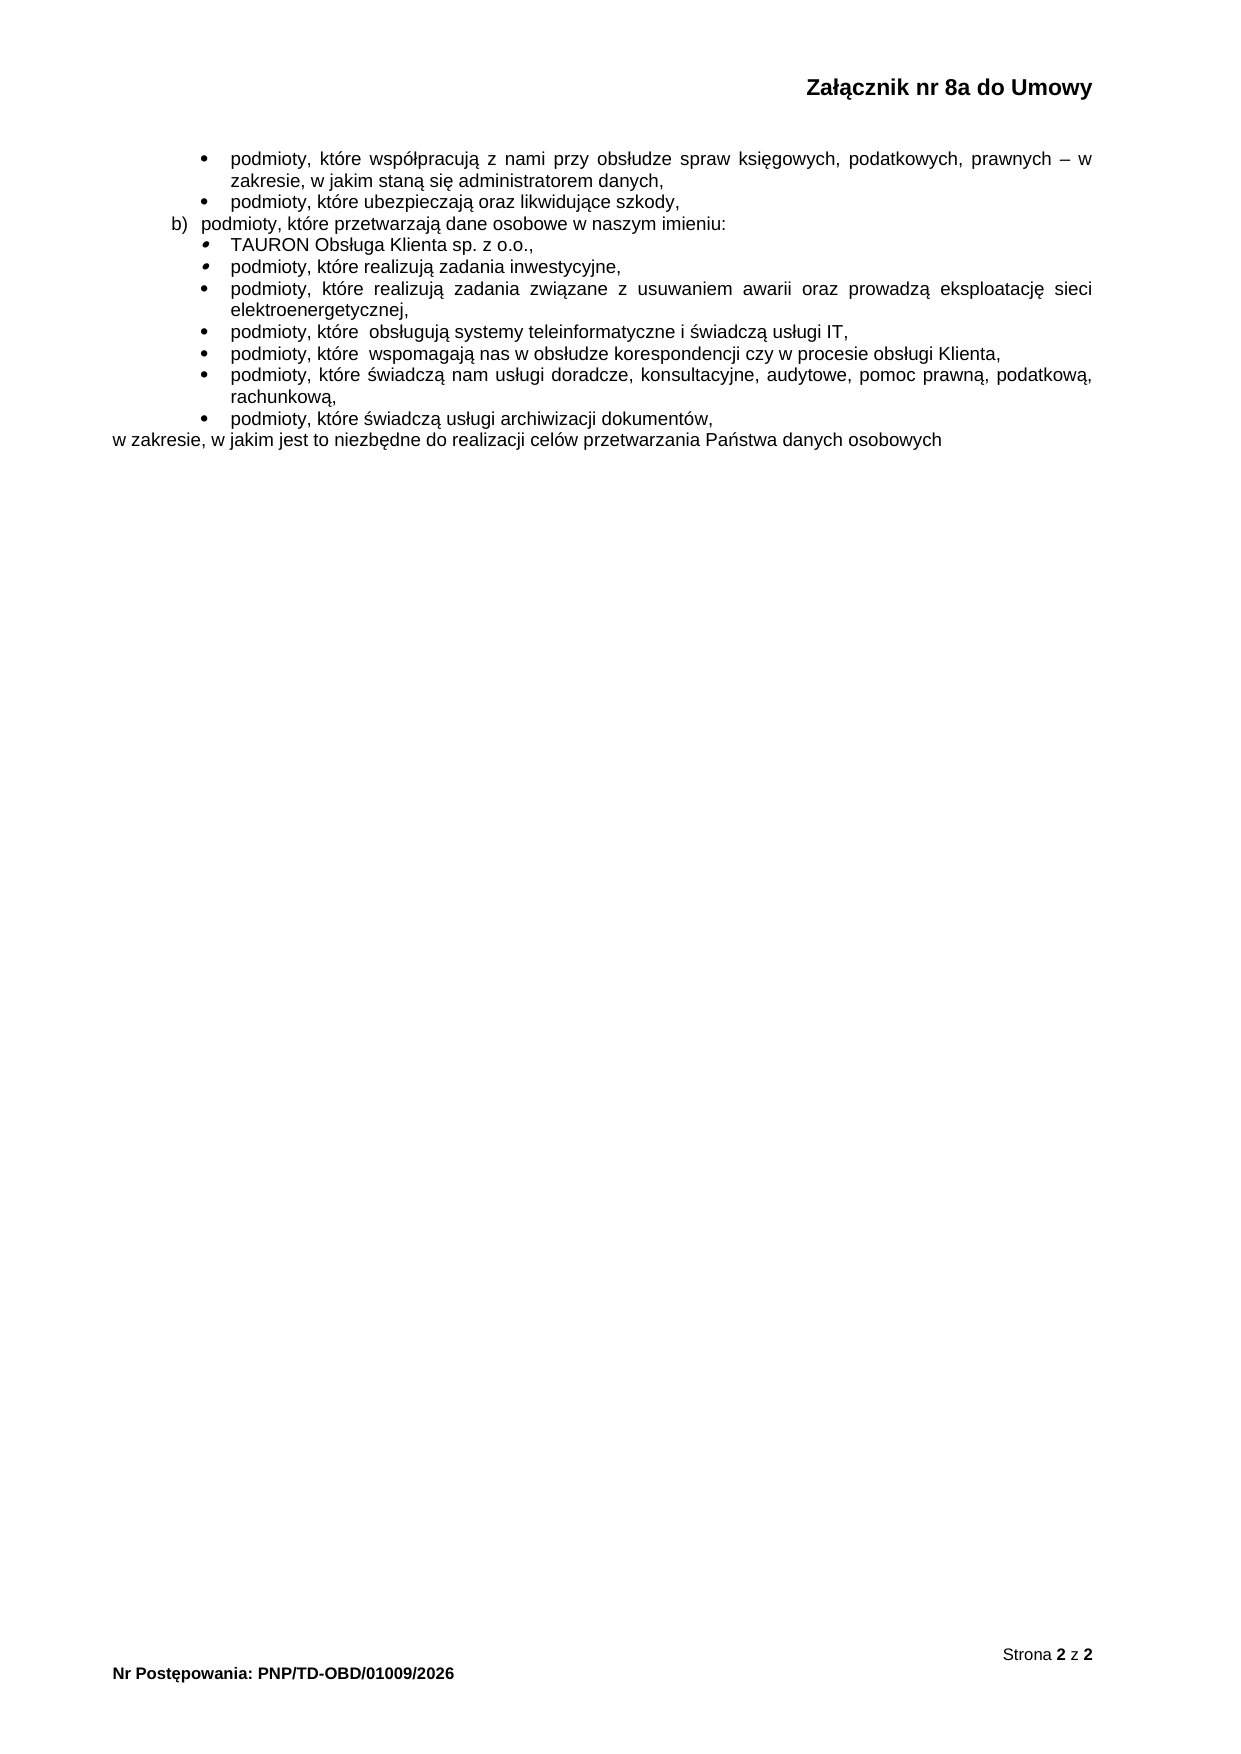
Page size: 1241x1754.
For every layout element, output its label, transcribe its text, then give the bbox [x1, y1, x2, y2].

list podmioty, które przetwarzają dane osobowe w naszym imieniu: [171, 213, 1092, 234]
list TAURON Obsługa Klienta sp. z o.o., [201, 234, 1092, 256]
text w zakresie, w jakim jest to niezbędne do realizacji celów przetwarzania Państwa danych osobowych [112, 429, 1092, 451]
list podmioty, które świadczą nam usługi doradcze, konsultacyjne, audytowe, pomoc prawną, podatkową, rachunkową, [201, 364, 1092, 407]
list podmioty, które realizują zadania związane z usuwaniem awarii oraz prowadzą eksploatację sieci elektroenergetycznej, [201, 277, 1092, 321]
list podmioty, które realizują zadania inwestycyjne, [201, 256, 1092, 277]
list podmioty, które ubezpieczają oraz likwidujące szkody, [201, 191, 1092, 213]
list podmioty, które współpracują z nami przy obsłudze spraw księgowych, podatkowych, prawnych – w zakresie, w jakim staną się administratorem danych, [201, 148, 1092, 191]
list podmioty, które obsługują systemy teleinformatyczne i świadczą usługi IT, [201, 321, 1092, 342]
list podmioty, które świadczą usługi archiwizacji dokumentów, [201, 407, 1092, 429]
list podmioty, które wspomagają nas w obsłudze korespondencji czy w procesie obsługi Klienta, [201, 342, 1092, 364]
